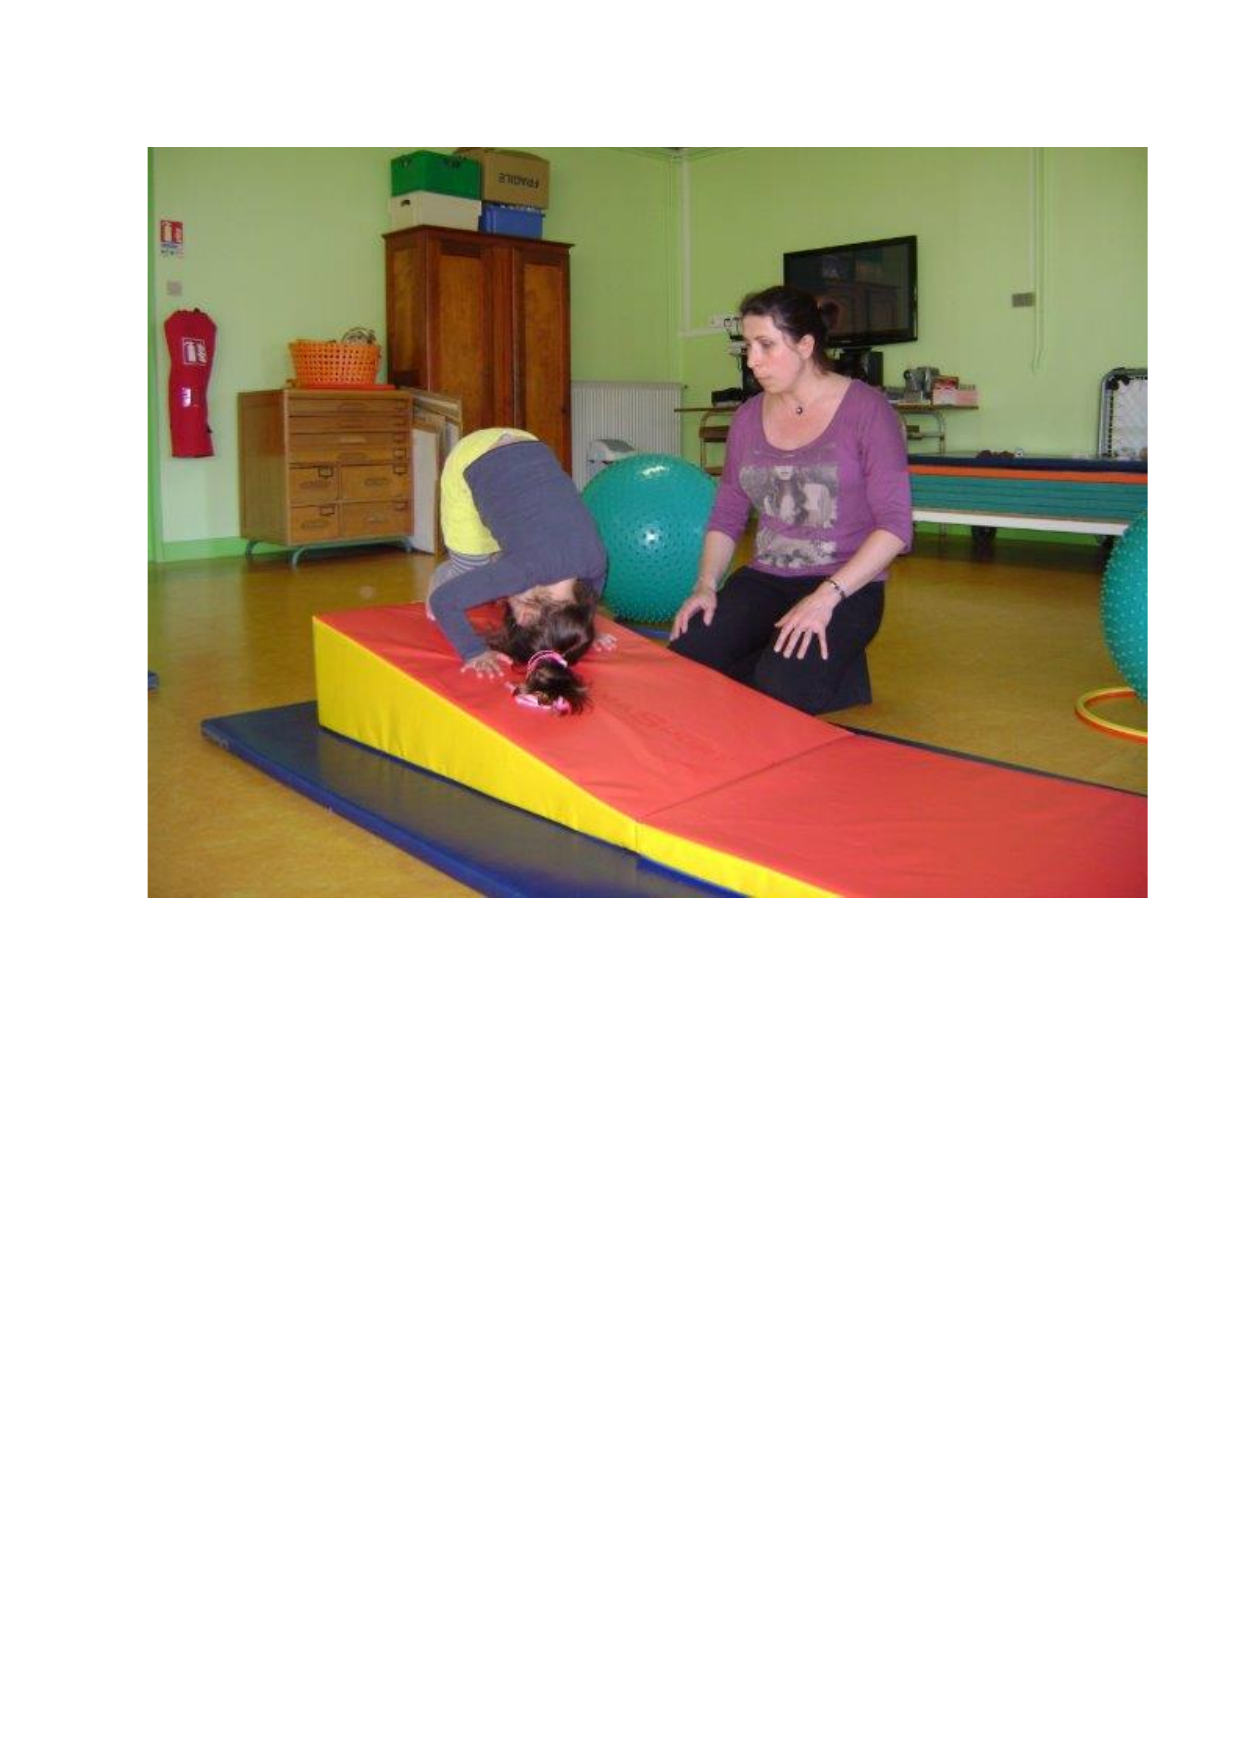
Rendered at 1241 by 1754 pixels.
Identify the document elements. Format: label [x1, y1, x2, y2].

picture [147, 147, 1148, 898]
